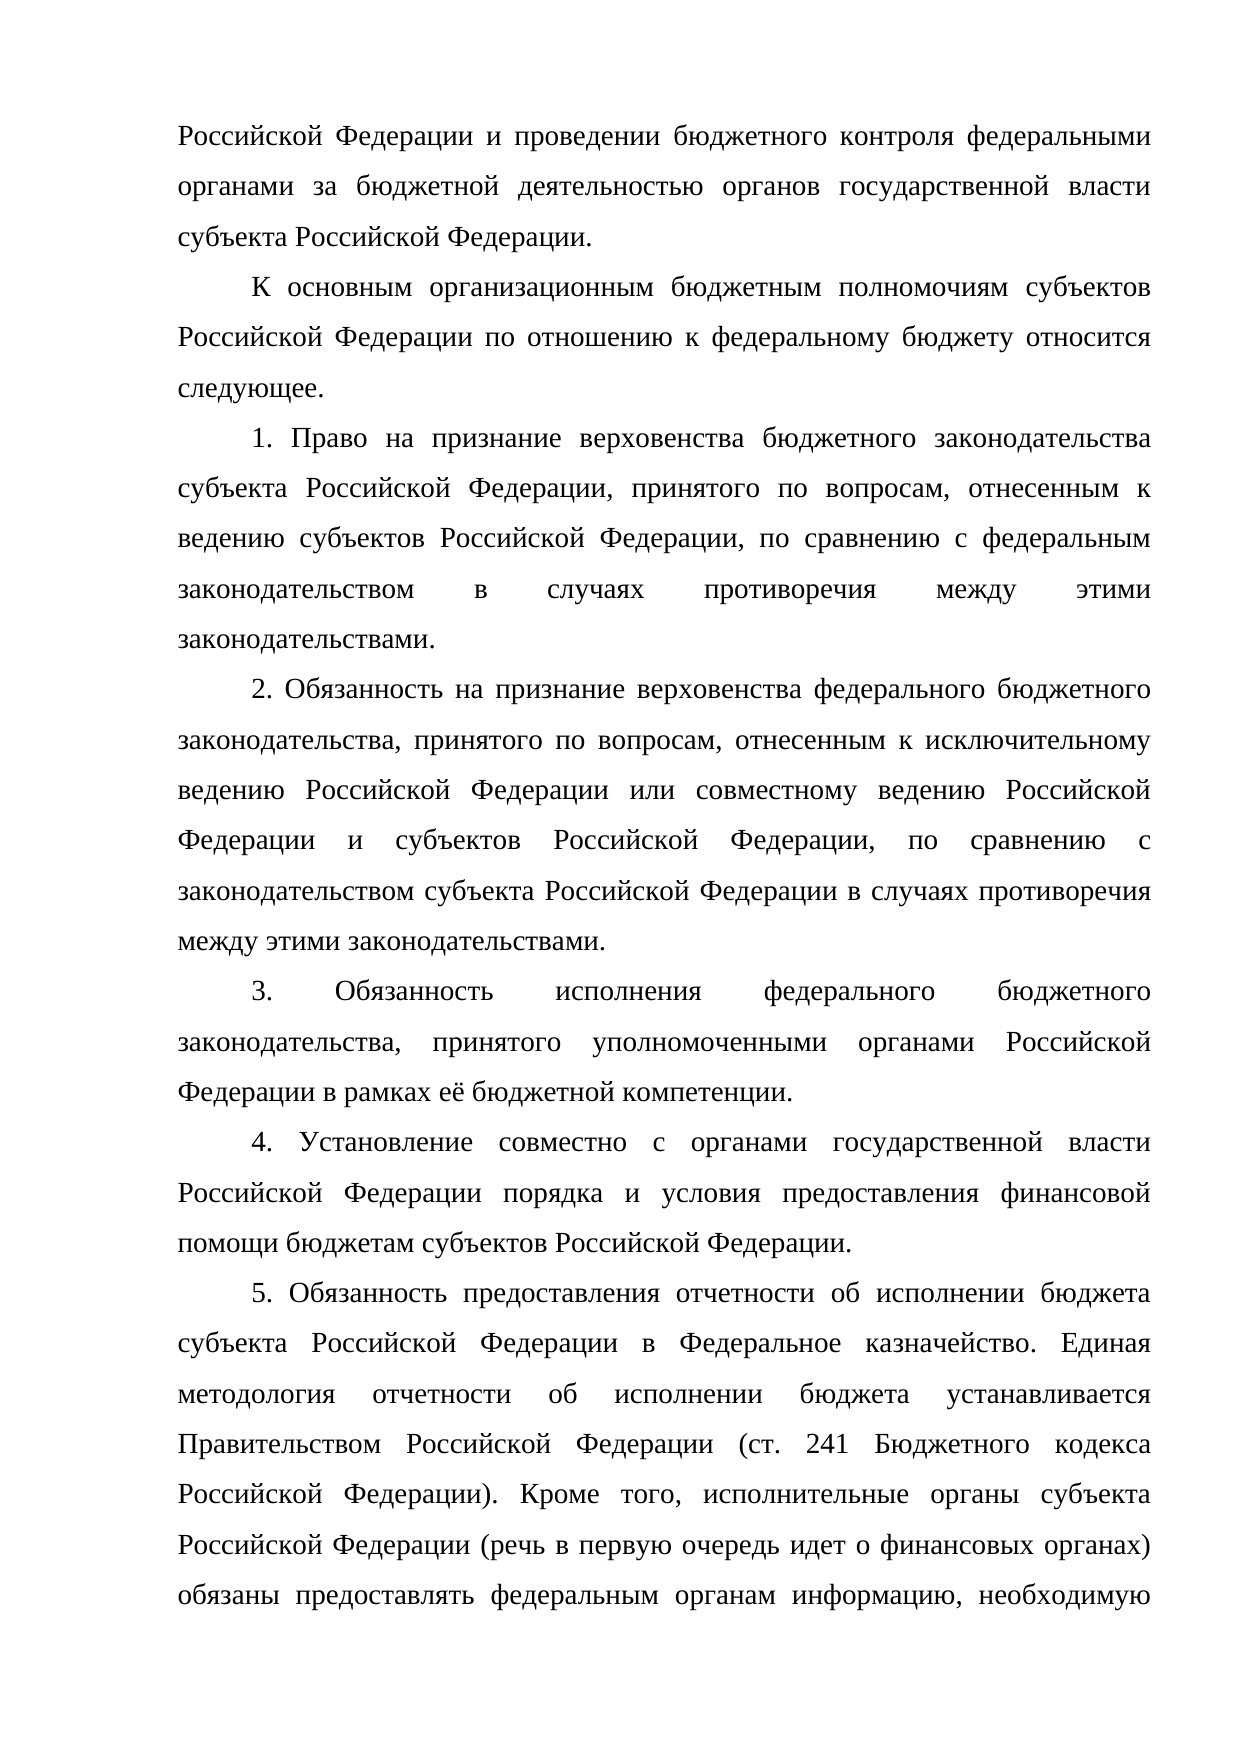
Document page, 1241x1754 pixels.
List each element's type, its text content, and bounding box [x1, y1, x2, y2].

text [177, 118, 1152, 252]
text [177, 1275, 1152, 1611]
text 1. Право на признание верховенства бюджетного законодательства субъекта Российской Федерации, принятого по вопросам, отнесенным к ведению субъектов Российской Федерации, по сравнению с федеральным законодательством в случаях противоречия между этими законодательствами. [177, 420, 1152, 655]
text 2. Обязанность на признание верховенства федерального бюджетного законодательства, принятого по вопросам, отнесенным к исключительному ведению Российской Федерации или совместному ведению Российской Федерации и субъектов Российской Федерации, по сравнению с законодательством субъекта Российской Федерации в случаях противоречия между этими законодательствами. [177, 672, 1152, 957]
text 3. Обязанность исполнения федерального бюджетного законодательства, принятого уполномоченными органами Российской Федерации в рамках её бюджетной компетенции. [177, 973, 1152, 1108]
text 4. Установление совместно с органами государственной власти Российской Федерации порядка и условия предоставления финансовой помощи бюджетам субъектов Российской Федерации. [177, 1124, 1152, 1258]
text К основным организационным бюджетным полномочиям субъектов Российской Федерации по отношению к федеральному бюджету относится следующее. [177, 269, 1152, 403]
